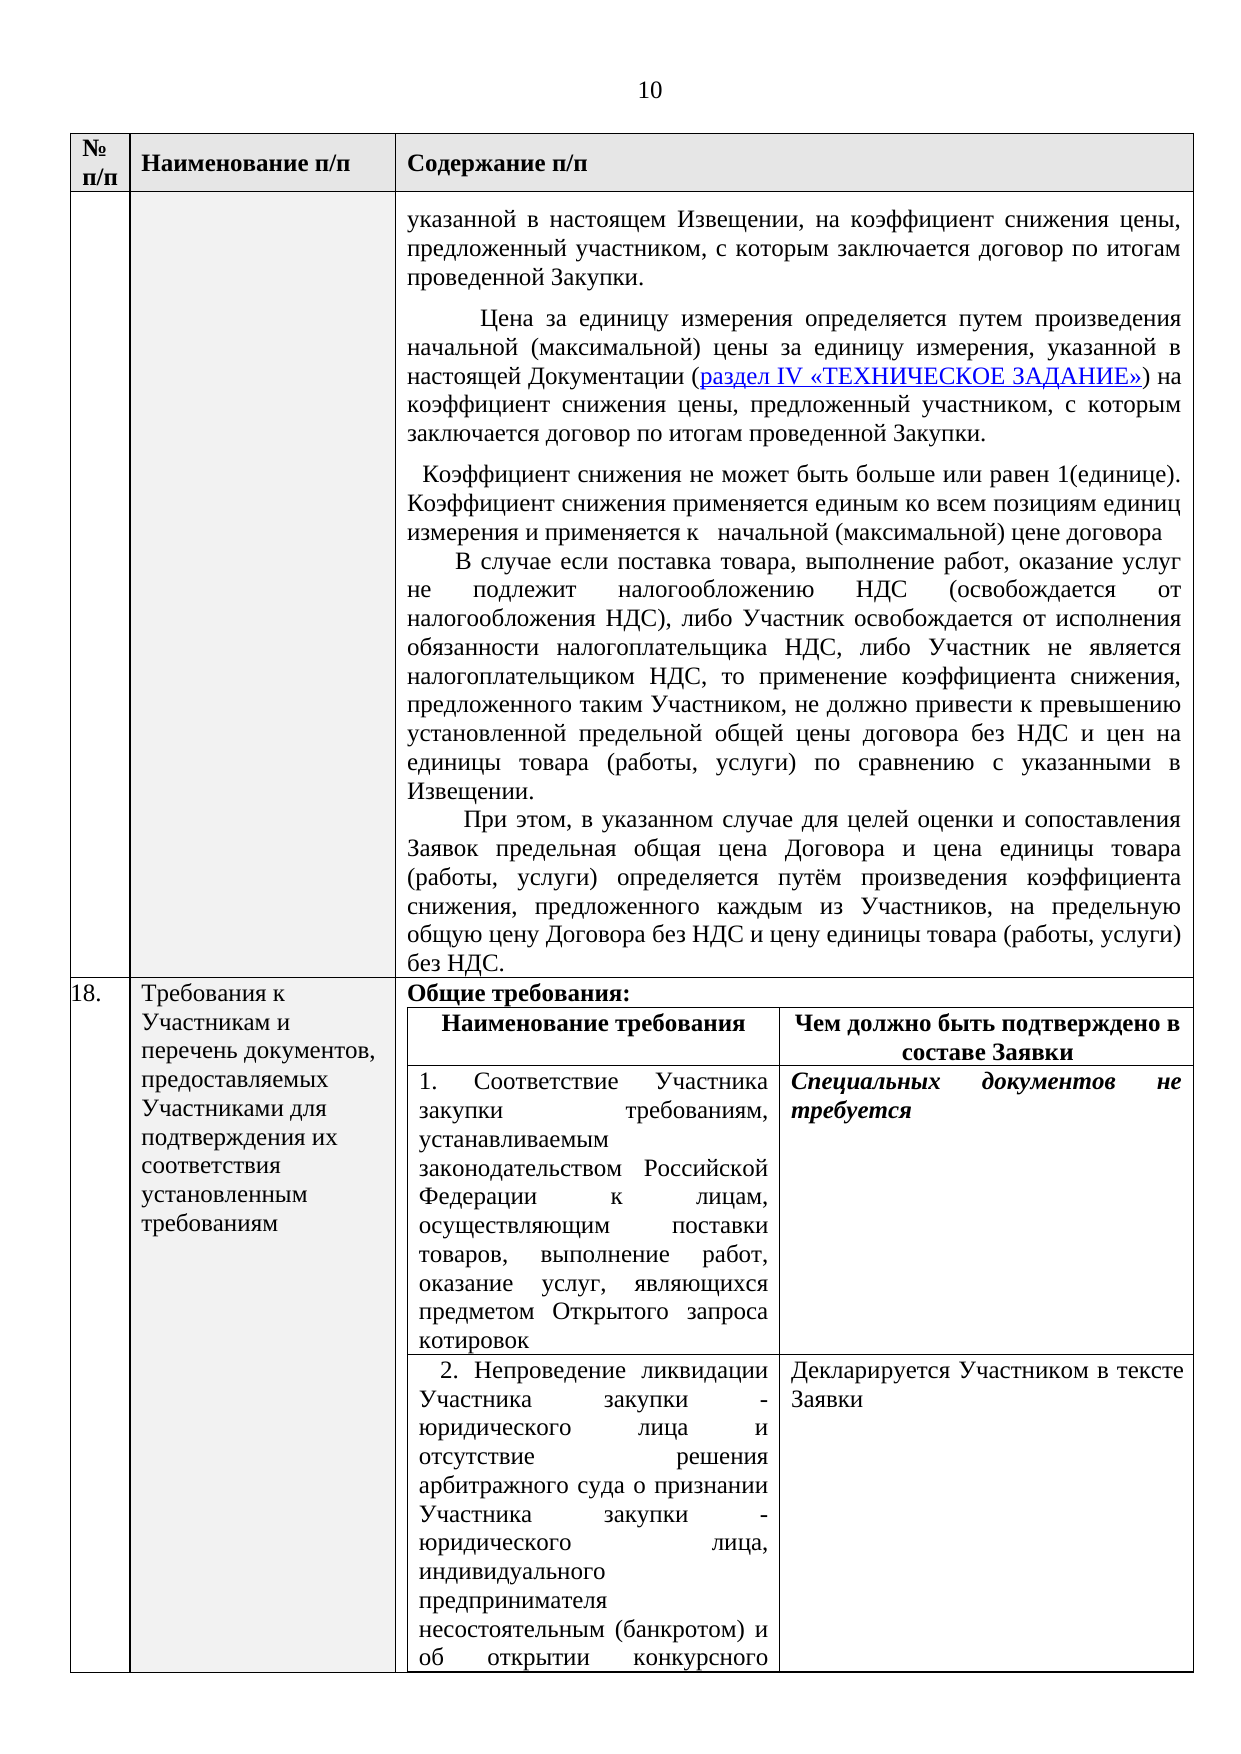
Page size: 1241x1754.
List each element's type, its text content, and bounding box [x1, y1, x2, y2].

table_header Наименование п/п [131, 134, 395, 191]
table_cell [131, 978, 395, 1672]
table_cell [71, 978, 129, 1672]
table_header № п/п [71, 134, 129, 191]
table_header Содержание п/п [396, 134, 1193, 191]
table_cell [71, 192, 129, 977]
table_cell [131, 192, 395, 977]
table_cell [396, 192, 1193, 977]
